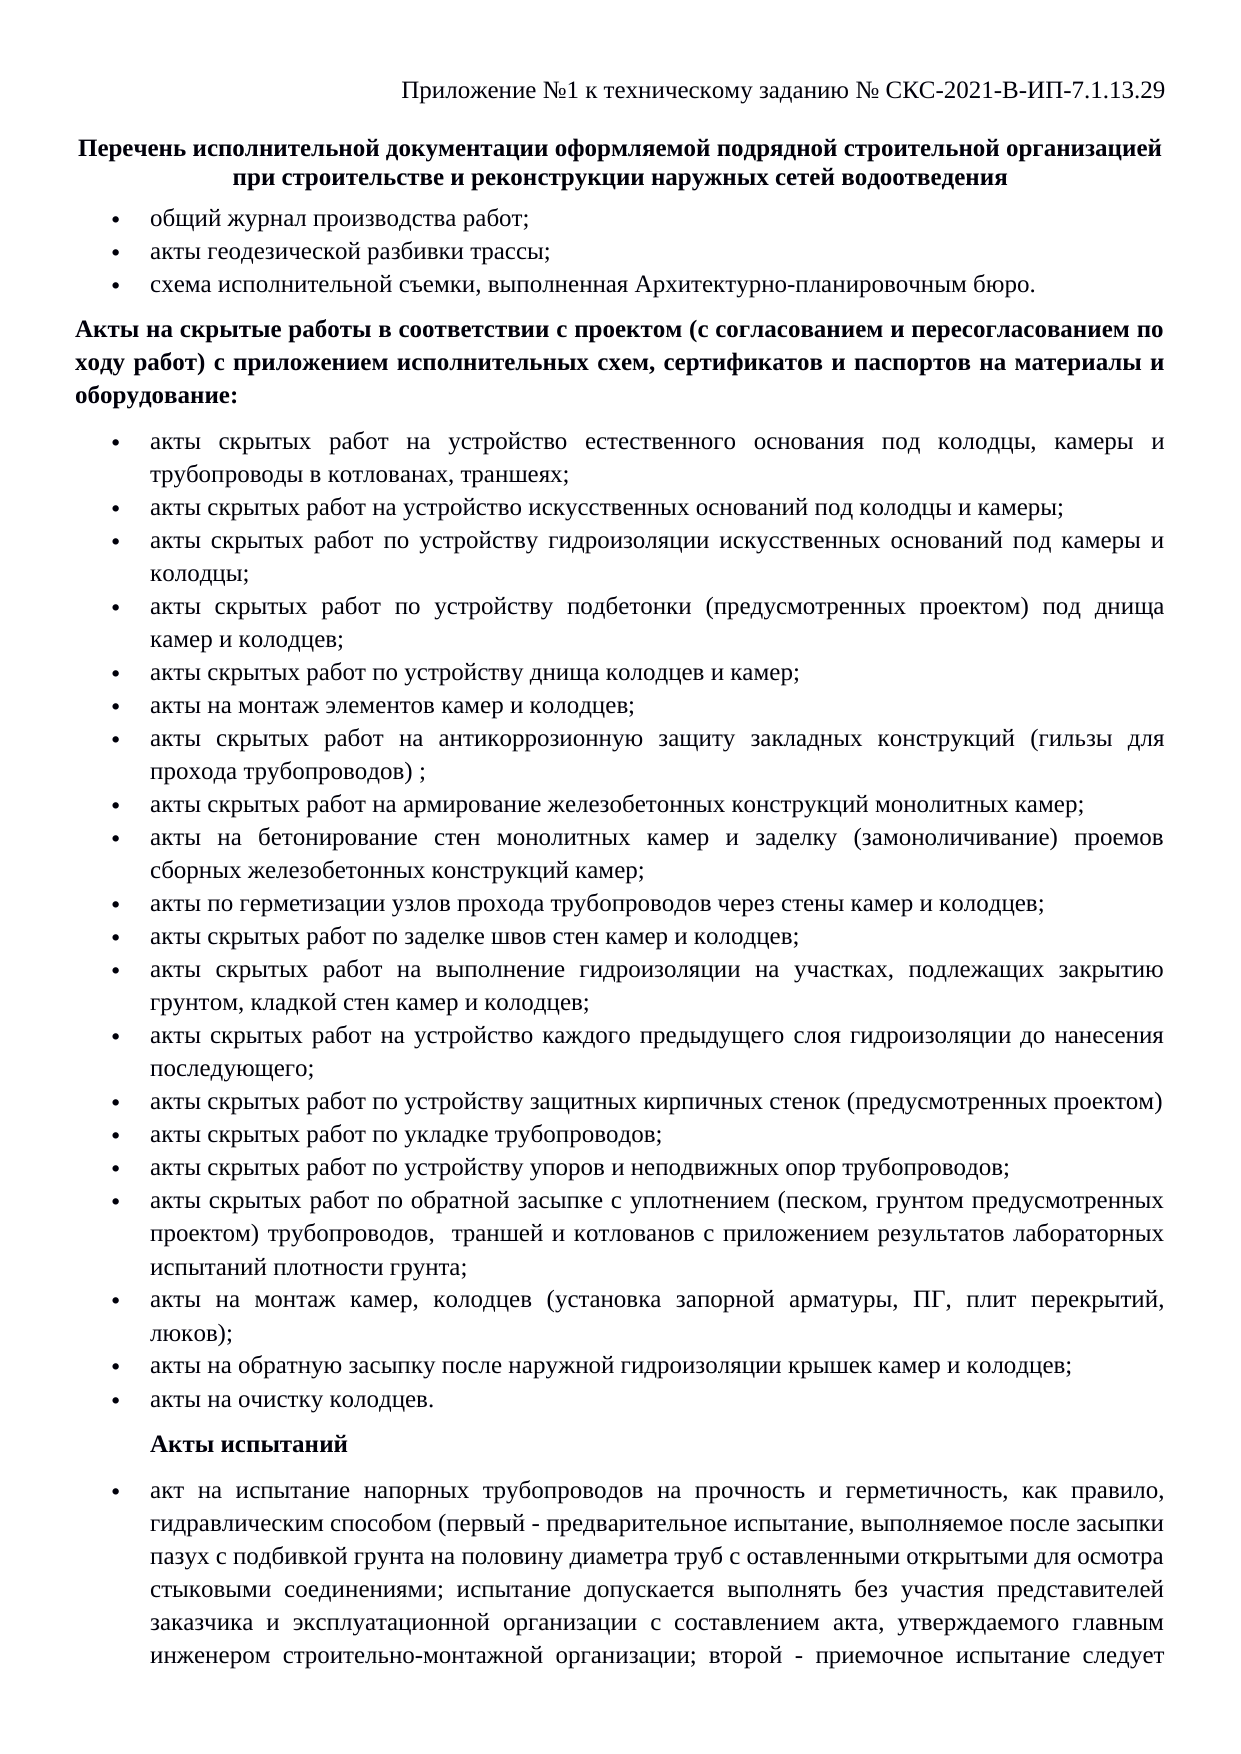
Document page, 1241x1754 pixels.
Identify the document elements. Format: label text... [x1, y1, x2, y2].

list общий журнал производства работ; [112, 203, 1165, 232]
list акты скрытых работ по укладке трубопроводов; [112, 1119, 1165, 1148]
list акты скрытых работ по устройству защитных кирпичных стенок (предусмотренных проектом) [112, 1086, 1165, 1115]
list акты скрытых работ на устройство естественного основания под колодцы, камеры и трубопроводы в котлованах, траншеях; [112, 426, 1165, 488]
list акты скрытых работ на антикоррозионную защиту закладных конструкций (гильзы для прохода трубопроводов) ; [112, 723, 1165, 785]
list акты скрытых работ по обратной засыпке с уплотнением (песком, грунтом предусмотренных проектом) трубопроводов, траншей и котлованов с приложением результатов лабораторных испытаний плотности грунта; [112, 1186, 1165, 1280]
list схема исполнительной съемки, выполненная Архитектурно-планировочным бюро. [112, 269, 1165, 298]
list Акты испытаний [150, 1429, 1165, 1458]
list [112, 1475, 1165, 1668]
list акты скрытых работ по устройству подбетонки (предусмотренных проектом) под днища камер и колодцев; [112, 591, 1165, 653]
list акты на обратную засыпку после наружной гидроизоляции крышек камер и колодцев; [112, 1351, 1165, 1379]
list акты скрытых работ по устройству упоров и неподвижных опор трубопроводов; [112, 1152, 1165, 1181]
list акты скрытых работ на выполнение гидроизоляции на участках, подлежащих закрытию грунтом, кладкой стен камер и колодцев; [112, 954, 1165, 1016]
list акты скрытых работ на устройство каждого предыдущего слоя гидроизоляции до нанесения последующего; [112, 1020, 1165, 1082]
list акты геодезической разбивки трассы; [112, 236, 1165, 265]
list акты скрытых работ на устройство искусственных оснований под колодцы и камеры; [112, 492, 1165, 521]
list акты на бетонирование стен монолитных камер и заделку (замоноличивание) проемов сборных железобетонных конструкций камер; [112, 822, 1165, 884]
list акты на очистку колодцев. [112, 1384, 1165, 1412]
list акты скрытых работ по устройству гидроизоляции искусственных оснований под камеры и колодцы; [112, 525, 1165, 587]
list акты на монтаж камер, колодцев (установка запорной арматуры, ПГ, плит перекрытий, люков); [112, 1284, 1165, 1346]
list акты по герметизации узлов прохода трубопроводов через стены камер и колодцев; [112, 888, 1165, 917]
list акты скрытых работ по заделке швов стен камер и колодцев; [112, 921, 1165, 950]
text Акты на скрытые работы в соответствии с проектом (с согласованием и пересогласованием по ходу работ) с приложением исполнительных схем, сертификатов и паспортов на материалы и оборудование: [75, 314, 1165, 409]
list Приложение №1 к техническому заданию № СКС-2021-В-ИП-7.1.13.29 [75, 75, 1165, 104]
list акты скрытых работ на армирование железобетонных конструкций монолитных камер; [112, 789, 1165, 818]
list акты скрытых работ по устройству днища колодцев и камер; [112, 657, 1165, 686]
list акты на монтаж элементов камер и колодцев; [112, 690, 1165, 719]
list Перечень исполнительной документации оформляемой подрядной строительной организацией при строительстве и реконструкции наружных сетей водоотведения [75, 133, 1165, 190]
